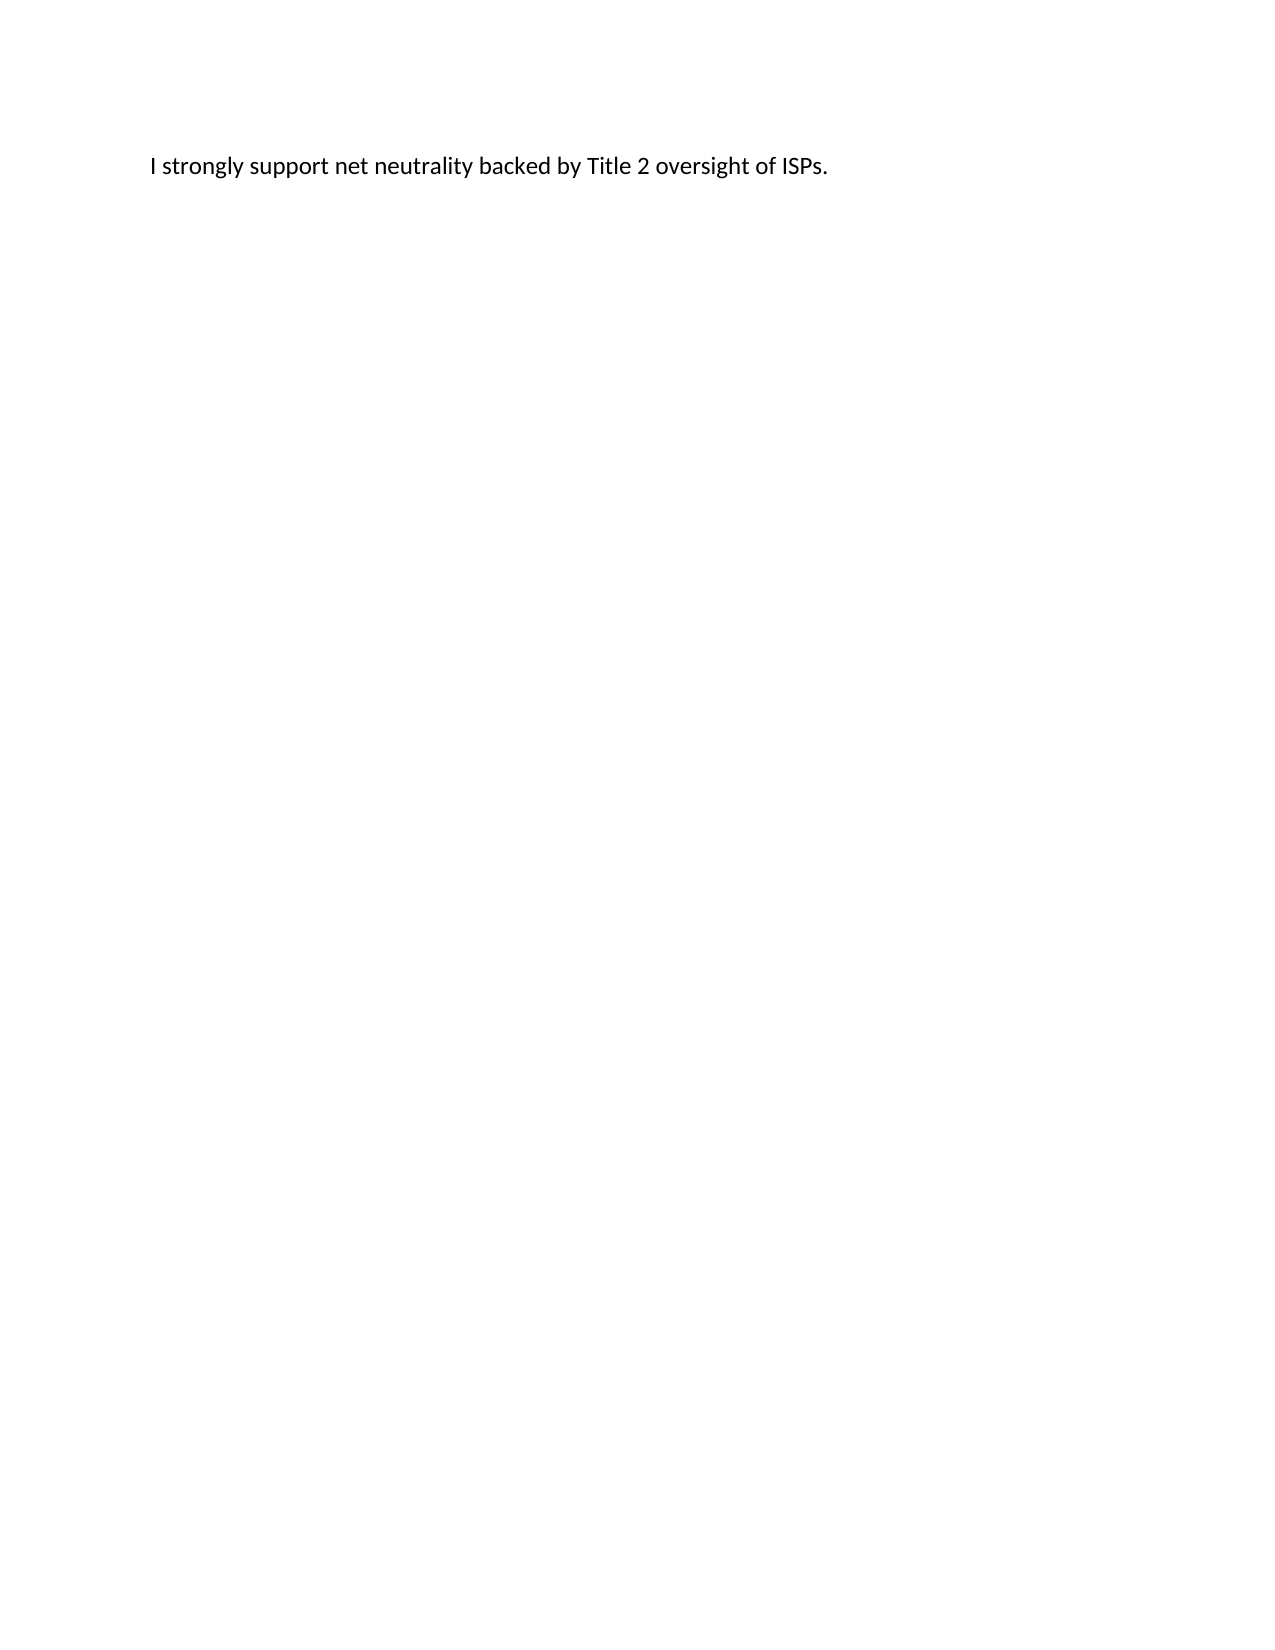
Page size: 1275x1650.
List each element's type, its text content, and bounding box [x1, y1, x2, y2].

text I strongly support net neutrality backed by Title 2 oversight of ISPs. [150, 150, 1125, 181]
